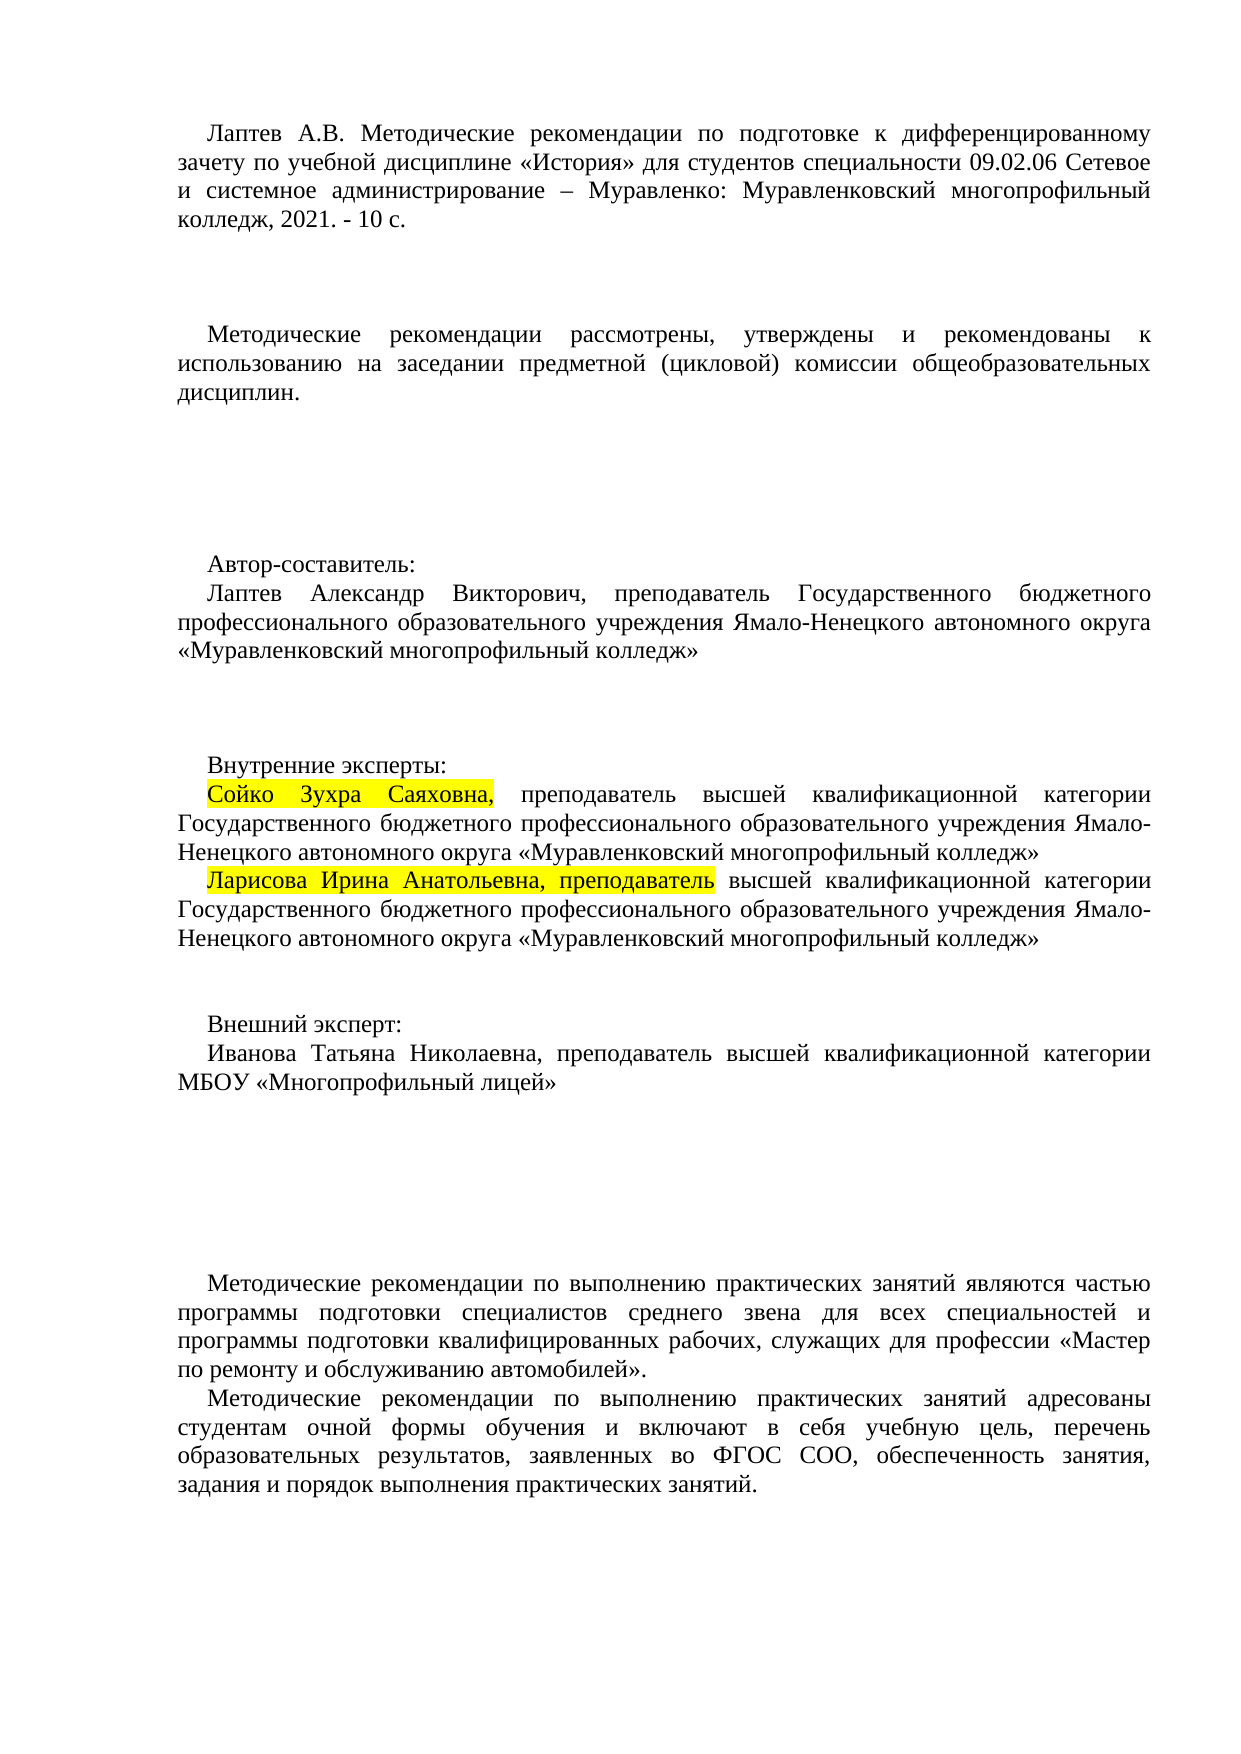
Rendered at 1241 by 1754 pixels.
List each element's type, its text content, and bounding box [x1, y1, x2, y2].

text Методические рекомендации по выполнению практических занятий являются частью программы подготовки специалистов среднего звена для всех специальностей и программы подготовки квалифицированных рабочих, служащих для профессии «Мастер по ремонту и обслуживанию автомобилей». [177, 1268, 1152, 1383]
text Внутренние эксперты: [177, 751, 1152, 779]
text Лаптев А.В. Методические рекомендации по подготовке к дифференцированному зачету по учебной дисциплине «История» для студентов специальности 09.02.06 Сетевое и системное администрирование – Муравленко: Муравленковский многопрофильный колледж, 2021. - 10 с. [177, 118, 1152, 233]
text Лаптев Александр Викторович, преподаватель Государственного бюджетного профессионального образовательного учреждения Ямало-Ненецкого автономного округа «Муравленковский многопрофильный колледж» [177, 578, 1152, 664]
text Сойко Зухра Саяховна, преподаватель высшей квалификационной категории Государственного бюджетного профессионального образовательного учреждения Ямало-Ненецкого автономного округа «Муравленковский многопрофильный колледж» [177, 779, 1152, 866]
text Иванова Татьяна Николаевна, преподаватель высшей квалификационной категории МБОУ «Многопрофильный лицей» [177, 1038, 1152, 1096]
text Автор-составитель: [177, 549, 1152, 578]
text Методические рекомендации по выполнению практических занятий адресованы студентам очной формы обучения и включают в себя учебную цель, перечень образовательных результатов, заявленных во ФГОС СОО, обеспеченность занятия, задания и порядок выполнения практических занятий. [177, 1383, 1152, 1498]
text Ларисова Ирина Анатольевна, преподаватель высшей квалификационной категории Государственного бюджетного профессионального образовательного учреждения Ямало-Ненецкого автономного округа «Муравленковский многопрофильный колледж» [177, 866, 1152, 952]
text Внешний эксперт: [177, 1009, 1152, 1038]
text Методические рекомендации рассмотрены, утверждены и рекомендованы к использованию на заседании предметной (цикловой) комиссии общеобразовательных дисциплин. [177, 319, 1152, 406]
